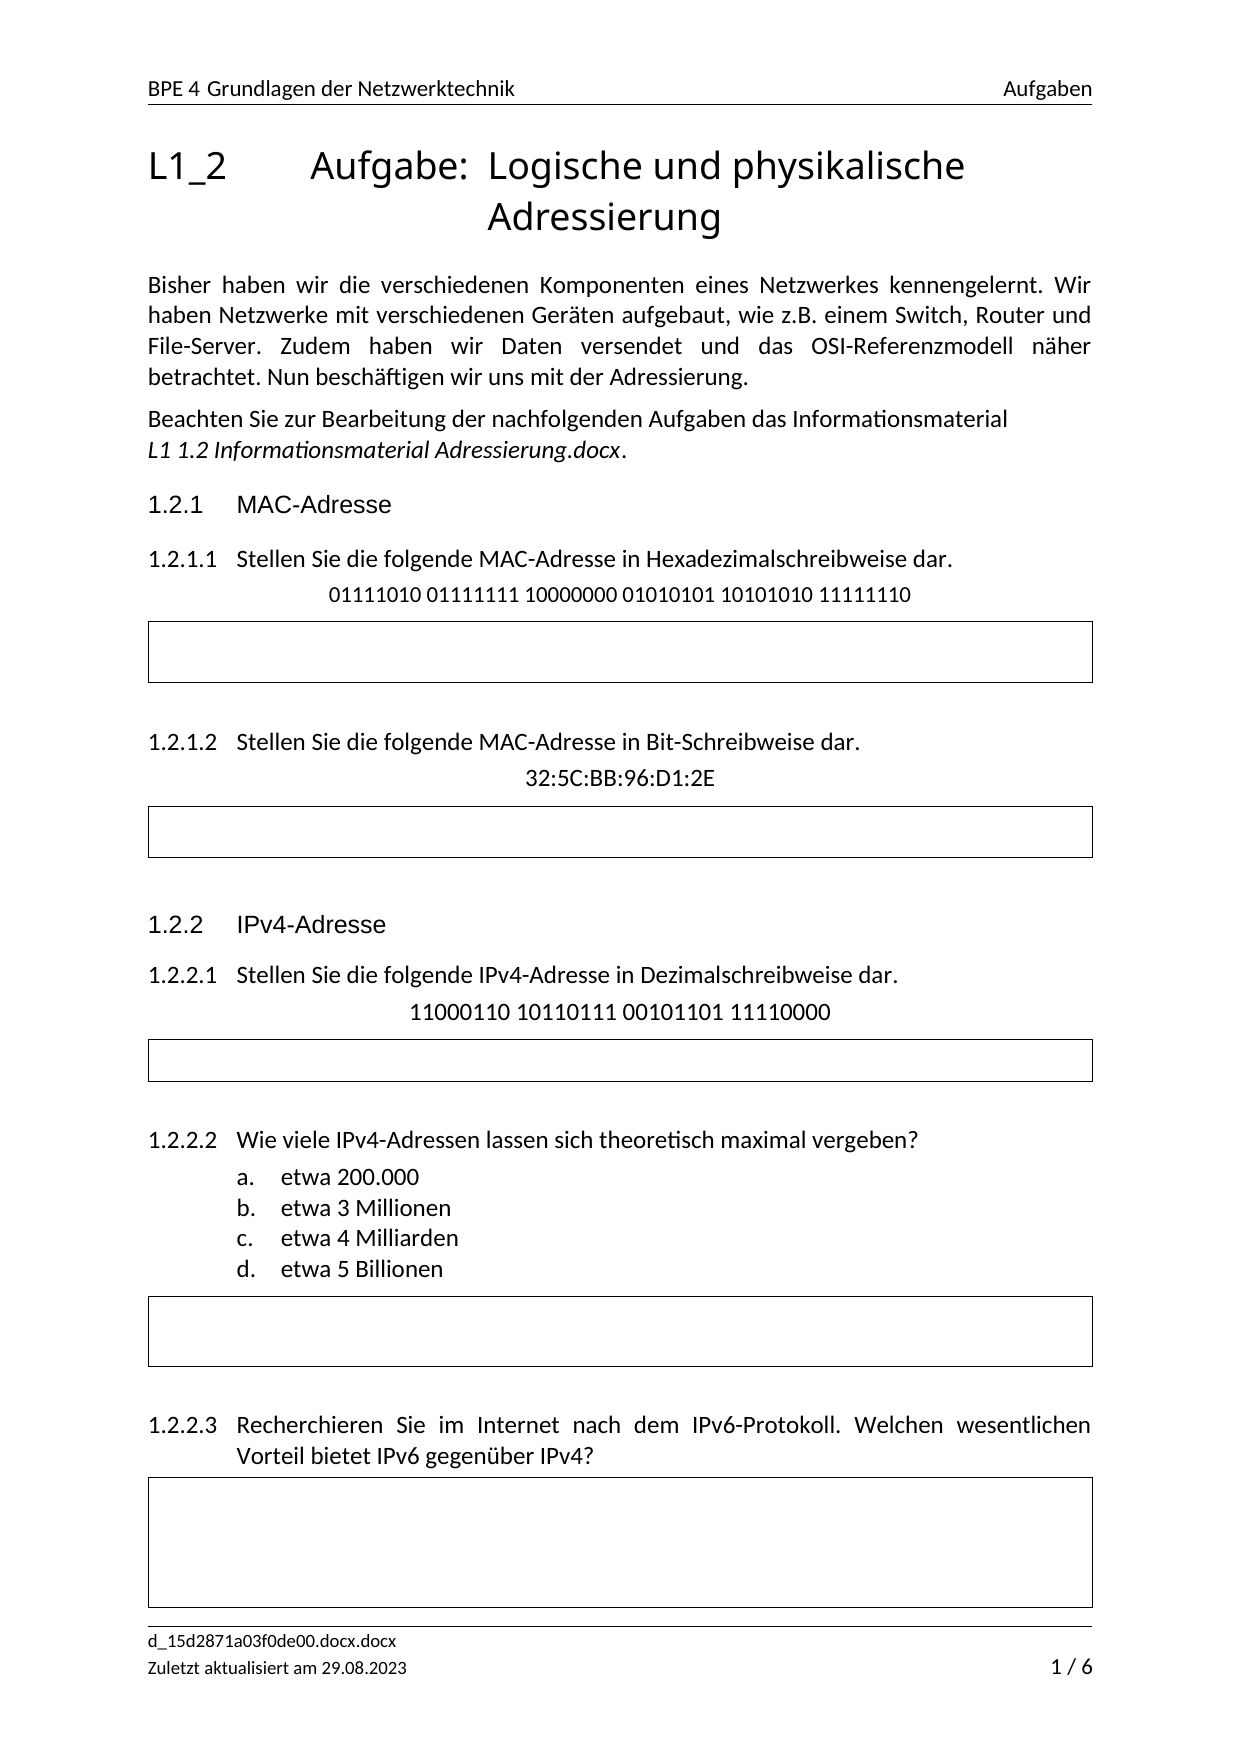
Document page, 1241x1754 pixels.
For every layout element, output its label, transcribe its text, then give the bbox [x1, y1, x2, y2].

text 32:5C:BB:96:D1:2E [148, 762, 1092, 793]
subtitle 1.2.1.1 Stellen Sie die folgende MAC-Adresse in Hexadezimalschreibweise dar. [148, 543, 1092, 574]
subtitle 1.2.2.1 Stellen Sie die folgende IPv4-Adresse in Dezimalschreibweise dar. [148, 959, 1092, 990]
list etwa 4 Milliarden [236, 1222, 1092, 1253]
subtitle 1.2.2.3 Recherchieren Sie im Internet nach dem IPv6-Protokoll. Welchen wesentlichen Vorteil bietet IPv6 gegenüber IPv4? [148, 1410, 1092, 1471]
text Bisher haben wir die verschiedenen Komponenten eines Netzwerkes kennengelernt. Wir haben Netzwerke mit verschiedenen Geräten aufgebaut, wie z.B. einem Switch, Router und File-Server. Zudem haben wir Daten versendet und das OSI-Referenzmodell näher betrachtet. Nun beschäftigen wir uns mit der Adressierung. [148, 269, 1092, 391]
list etwa 3 Millionen [236, 1192, 1092, 1222]
table_header [149, 1297, 1092, 1366]
subtitle 1.2.1 MAC-Adresse [148, 490, 1092, 518]
table_header [149, 622, 1092, 682]
list etwa 5 Billionen [236, 1253, 1092, 1283]
subtitle 1.2.1.2 Stellen Sie die folgende MAC-Adresse in Bit-Schreibweise dar. [148, 726, 1092, 756]
text 11000110 10110111 00101101 11110000 [148, 996, 1092, 1027]
subtitle 1.2.2.2 Wie viele IPv4-Adressen lassen sich theoretisch maximal vergeben? [148, 1125, 1092, 1155]
subtitle 1.2.2 IPv4-Adresse [148, 910, 1092, 938]
subtitle L1_2 Aufgabe: Logische und physikalische Adressierung [148, 139, 1092, 241]
table_header [149, 1040, 1092, 1081]
subtitle Beachten Sie zur Bearbeitung der nachfolgenden Aufgaben das Informationsmaterial L1 1.2 Informationsmaterial Adressierung.docx. [148, 404, 1092, 465]
table_header [149, 1478, 1092, 1607]
text 01111010 01111111 10000000 01010101 10101010 11111110 [148, 580, 1092, 608]
table_header [149, 807, 1092, 857]
list etwa 200.000 [236, 1161, 1092, 1192]
